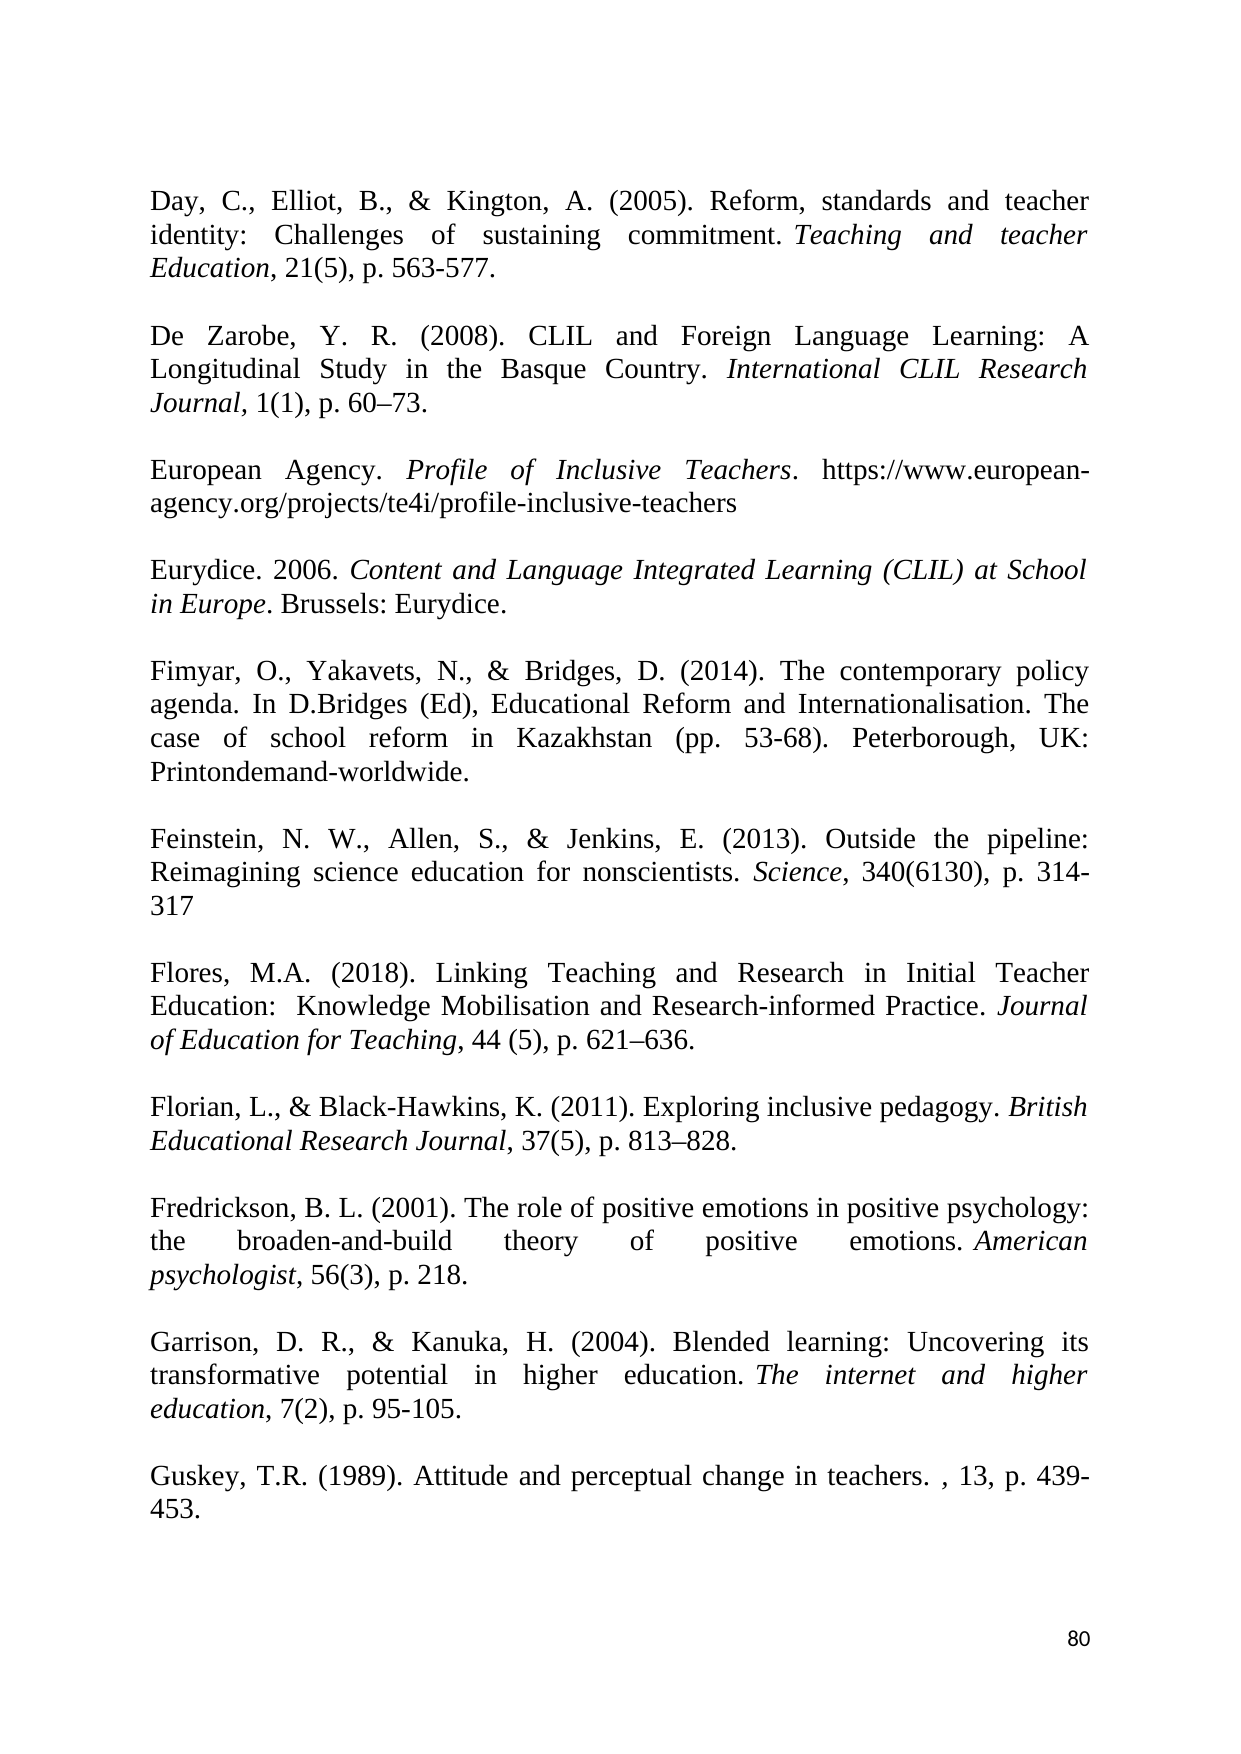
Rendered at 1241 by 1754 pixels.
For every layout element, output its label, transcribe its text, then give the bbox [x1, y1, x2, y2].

text Garrison, D. R., & Kanuka, H. (2004). Blended learning: Uncovering its transformative potential in higher education. The internet and higher education, 7(2), p. 95-105. [150, 1324, 1090, 1424]
text Feinstein, N. W., Allen, S., & Jenkins, E. (2013). Outside the pipeline: Reimagining science education for nonscientists. Science, 340(6130), p. 314-317 [150, 821, 1090, 921]
text De Zarobe, Y. R. (2008). CLIL and Foreign Language Learning: A Longitudinal Study in the Basque Country. International CLIL Research Journal, 1(1), p. 60–73. [150, 318, 1090, 418]
text Guskey, T.R. (1989). Attitude and perceptual change in teachers. , 13, p. 439-453. [150, 1458, 1090, 1525]
text Fredrickson, B. L. (2001). The role of positive emotions in positive psychology: the broaden-and-build theory of positive emotions. American psychologist, 56(3), p. 218. [150, 1190, 1090, 1290]
text Florian, L., & Black‐Hawkins, K. (2011). Exploring inclusive pedagogy. British Educational Research Journal, 37(5), p. 813–828. [150, 1089, 1090, 1156]
text Fimyar, O., Yakavets, N., & Bridges, D. (2014). The contemporary policy agenda. In D.Bridges (Ed), Educational Reform and Internationalisation. The case of school reform in Kazakhstan (pp. 53-68). Peterborough, UK: Printondemand-worldwide. [150, 653, 1090, 787]
text European Agency. Profile of Inclusive Teachers. https://www.european-agency.org/projects/te4i/profile-inclusive-teachers [150, 452, 1090, 519]
text Day, C., Elliot, B., & Kington, A. (2005). Reform, standards and teacher identity: Challenges of sustaining commitment. Teaching and teacher Education, 21(5), p. 563-577. [150, 183, 1090, 284]
text Flores, M.A. (2018). Linking Teaching and Research in Initial Teacher Education: Knowledge Mobilisation and Research-informed Practice. Journal of Education for Teaching, 44 (5), p. 621–636. [150, 955, 1090, 1056]
text Eurydice. 2006. Content and Language Integrated Learning (CLIL) at School in Europe. Brussels: Eurydice. [150, 552, 1090, 619]
